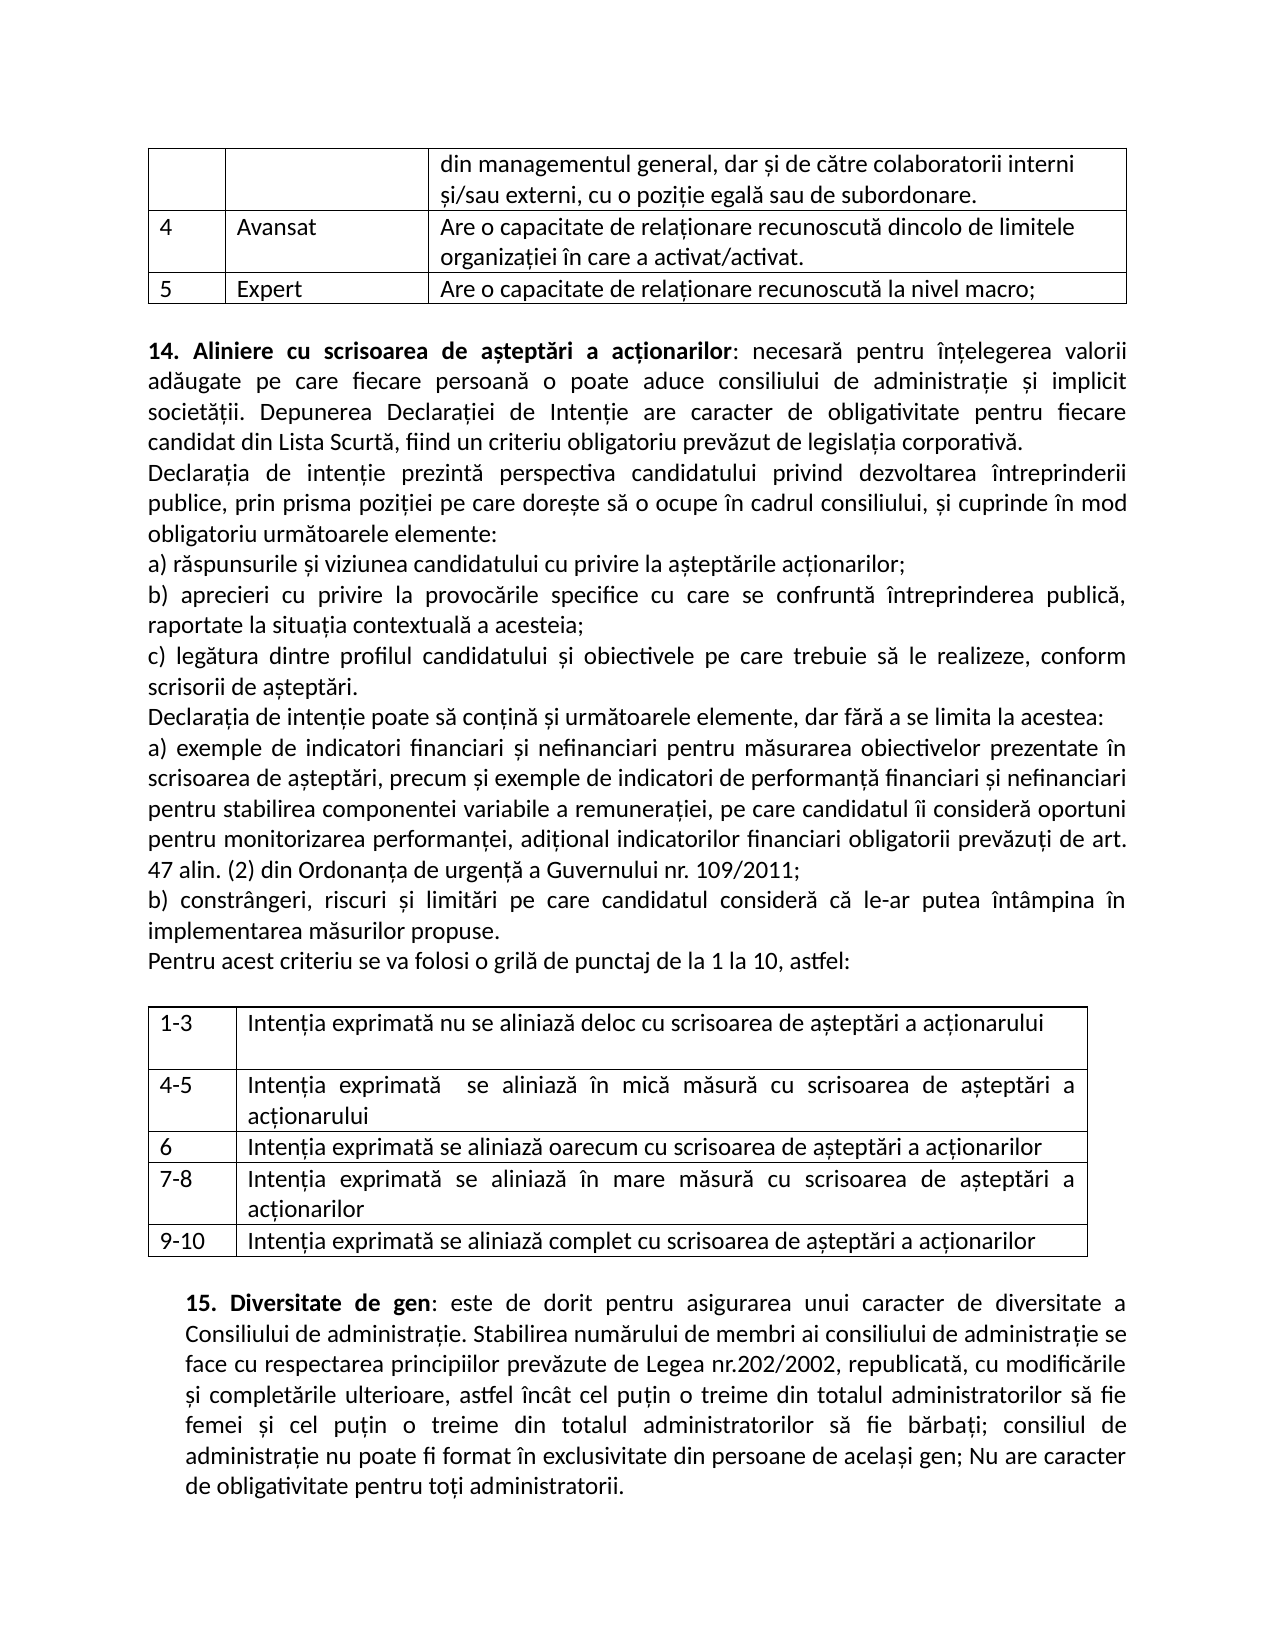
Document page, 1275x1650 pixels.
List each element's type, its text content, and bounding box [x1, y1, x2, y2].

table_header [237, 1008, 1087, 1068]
text Declaraţia de intenţie prezintă perspectiva candidatului privind dezvoltarea întreprinderii publice, prin prisma poziţiei pe care doreşte să o ocupe în cadrul consiliului, şi cuprinde în mod obligatoriu următoarele elemente: [148, 457, 1127, 548]
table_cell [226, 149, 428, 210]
text b) constrângeri, riscuri şi limitări pe care candidatul consideră că le-ar putea întâmpina în implementarea măsurilor propuse. [148, 884, 1127, 945]
text 15. Diversitate de gen: este de dorit pentru asigurarea unui caracter de diversitate a Consiliului de administraţie. Stabilirea numărului de membri ai consiliului de administraţie se face cu respectarea principiilor prevăzute de Legea nr.202/2002, republicată, cu modificările şi completările ulterioare, astfel încât cel puţin o treime din totalul administratorilor să fie femei şi cel puţin o treime din totalul administratorilor să fie bărbaţi; consiliul de administraţie nu poate fi format în exclusivitate din persoane de acelaşi gen; Nu are caracter de obligativitate pentru toți administratorii. [185, 1287, 1127, 1501]
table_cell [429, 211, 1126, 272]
text c) legătura dintre profilul candidatului şi obiectivele pe care trebuie să le realizeze, conform scrisorii de aşteptări. [148, 640, 1127, 701]
text Declaraţia de intenţie poate să conţină şi următoarele elemente, dar fără a se limita la acestea: [148, 701, 1127, 732]
text a) exemple de indicatori financiari şi nefinanciari pentru măsurarea obiectivelor prezentate în scrisoarea de aşteptări, precum şi exemple de indicatori de performanţă financiari şi nefinanciari pentru stabilirea componentei variabile a remuneraţiei, pe care candidatul îi consideră oportuni pentru monitorizarea performanţei, adiţional indicatorilor financiari obligatorii prevăzuţi de art. 47 alin. (2) din Ordonanţa de urgenţă a Guvernului nr. 109/2011; [148, 732, 1127, 884]
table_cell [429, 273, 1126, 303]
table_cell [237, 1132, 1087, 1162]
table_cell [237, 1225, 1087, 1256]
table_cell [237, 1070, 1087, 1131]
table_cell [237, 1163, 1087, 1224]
text Pentru acest criteriu se va folosi o grilă de punctaj de la 1 la 10, astfel: [148, 945, 1127, 976]
text 14. Aliniere cu scrisoarea de aşteptări a acționarilor: necesară pentru înţelegerea valorii adăugate pe care fiecare persoană o poate aduce consiliului de administraţie şi implicit societăţii. Depunerea Declarației de Intenție are caracter de obligativitate pentru fiecare candidat din Lista Scurtă, fiind un criteriu obligatoriu prevăzut de legislația corporativă. [148, 335, 1127, 457]
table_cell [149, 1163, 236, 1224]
text b) aprecieri cu privire la provocările specifice cu care se confruntă întreprinderea publică, raportate la situaţia contextuală a acesteia; [148, 579, 1127, 640]
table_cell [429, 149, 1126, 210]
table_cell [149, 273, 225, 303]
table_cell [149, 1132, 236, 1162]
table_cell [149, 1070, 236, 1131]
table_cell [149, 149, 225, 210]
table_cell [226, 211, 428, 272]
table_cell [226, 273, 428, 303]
text a) răspunsurile şi viziunea candidatului cu privire la aşteptările acţionarilor; [148, 548, 1127, 579]
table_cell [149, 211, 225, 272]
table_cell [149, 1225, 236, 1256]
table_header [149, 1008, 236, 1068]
